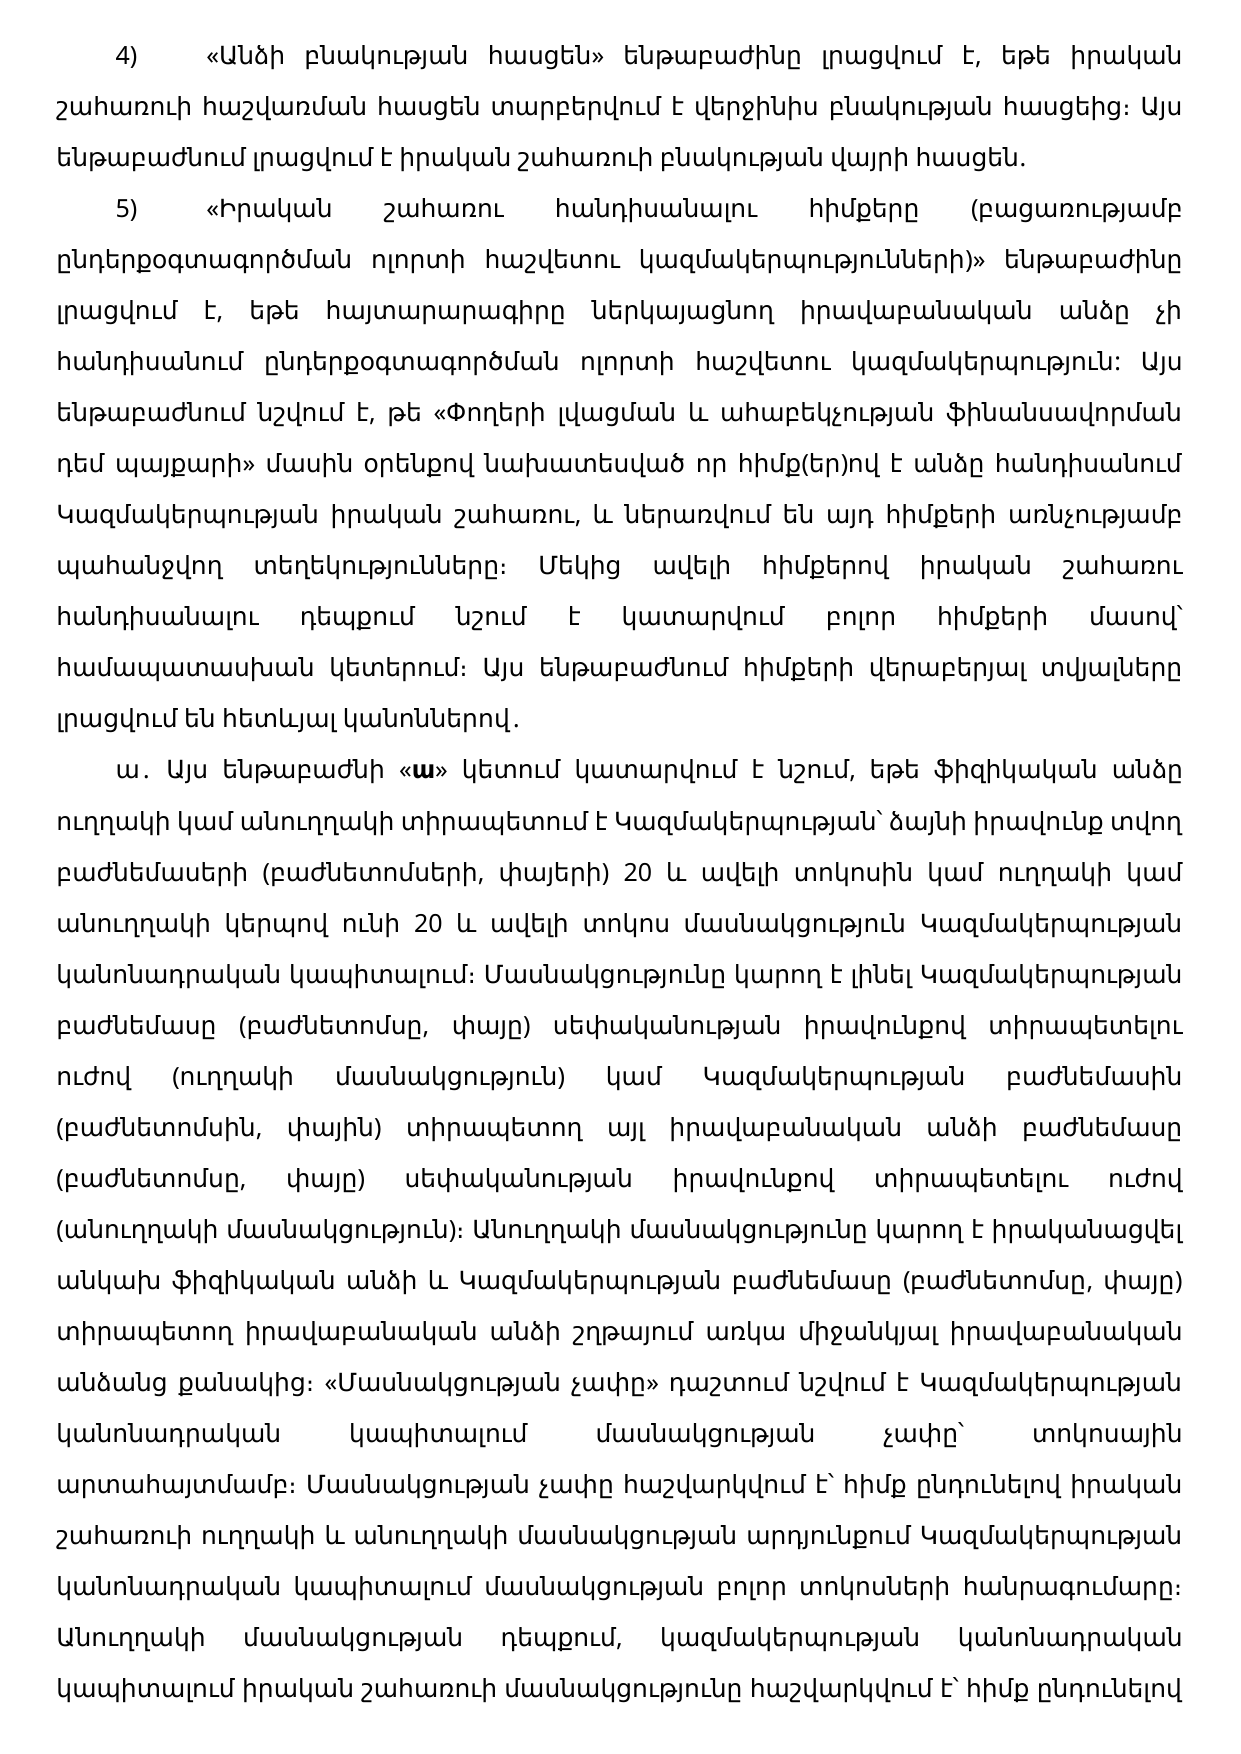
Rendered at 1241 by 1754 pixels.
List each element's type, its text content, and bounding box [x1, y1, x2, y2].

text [56, 752, 1183, 1705]
list «Անձի բնակության հասցեն» ենթաբաժինը լրացվում է, եթե իրական շահառուի հաշվառման հասցեն տարբերվում է վերջինիս բնակության հասցեից։ Այս ենթաբաժնում լրացվում է իրական շահառուի բնակության վայրի հասցեն. [56, 37, 1183, 174]
list «Իրական շահառու հանդիսանալու հիմքերը (բացառությամբ ընդերքօգտագործման ոլորտի հաշվետու կազմակերպությունների)» ենթաբաժինը լրացվում է, եթե հայտարարագիրը ներկայացնող իրավաբանական անձը չի հանդիսանում ընդերքօգտագործման ոլորտի հաշվետու կազմակերպություն: Այս ենթաբաժնում նշվում է, թե «Փողերի լվացման և ահաբեկչության ֆինանսավորման դեմ պայքարի» մասին օրենքով նախատեսված որ հիմք(եր)ով է անձը հանդիսանում Կազմակերպության իրական շահառու, և ներառվում են այդ հիմքերի առնչությամբ պահանջվող տեղեկությունները։ Մեկից ավելի հիմքերով իրական շահառու հանդիսանալու դեպքում նշում է կատարվում բոլոր հիմքերի մասով՝ համապատասխան կետերում։ Այս ենթաբաժնում հիմքերի վերաբերյալ տվյալները լրացվում են հետևյալ կանոններով․ [56, 191, 1183, 735]
